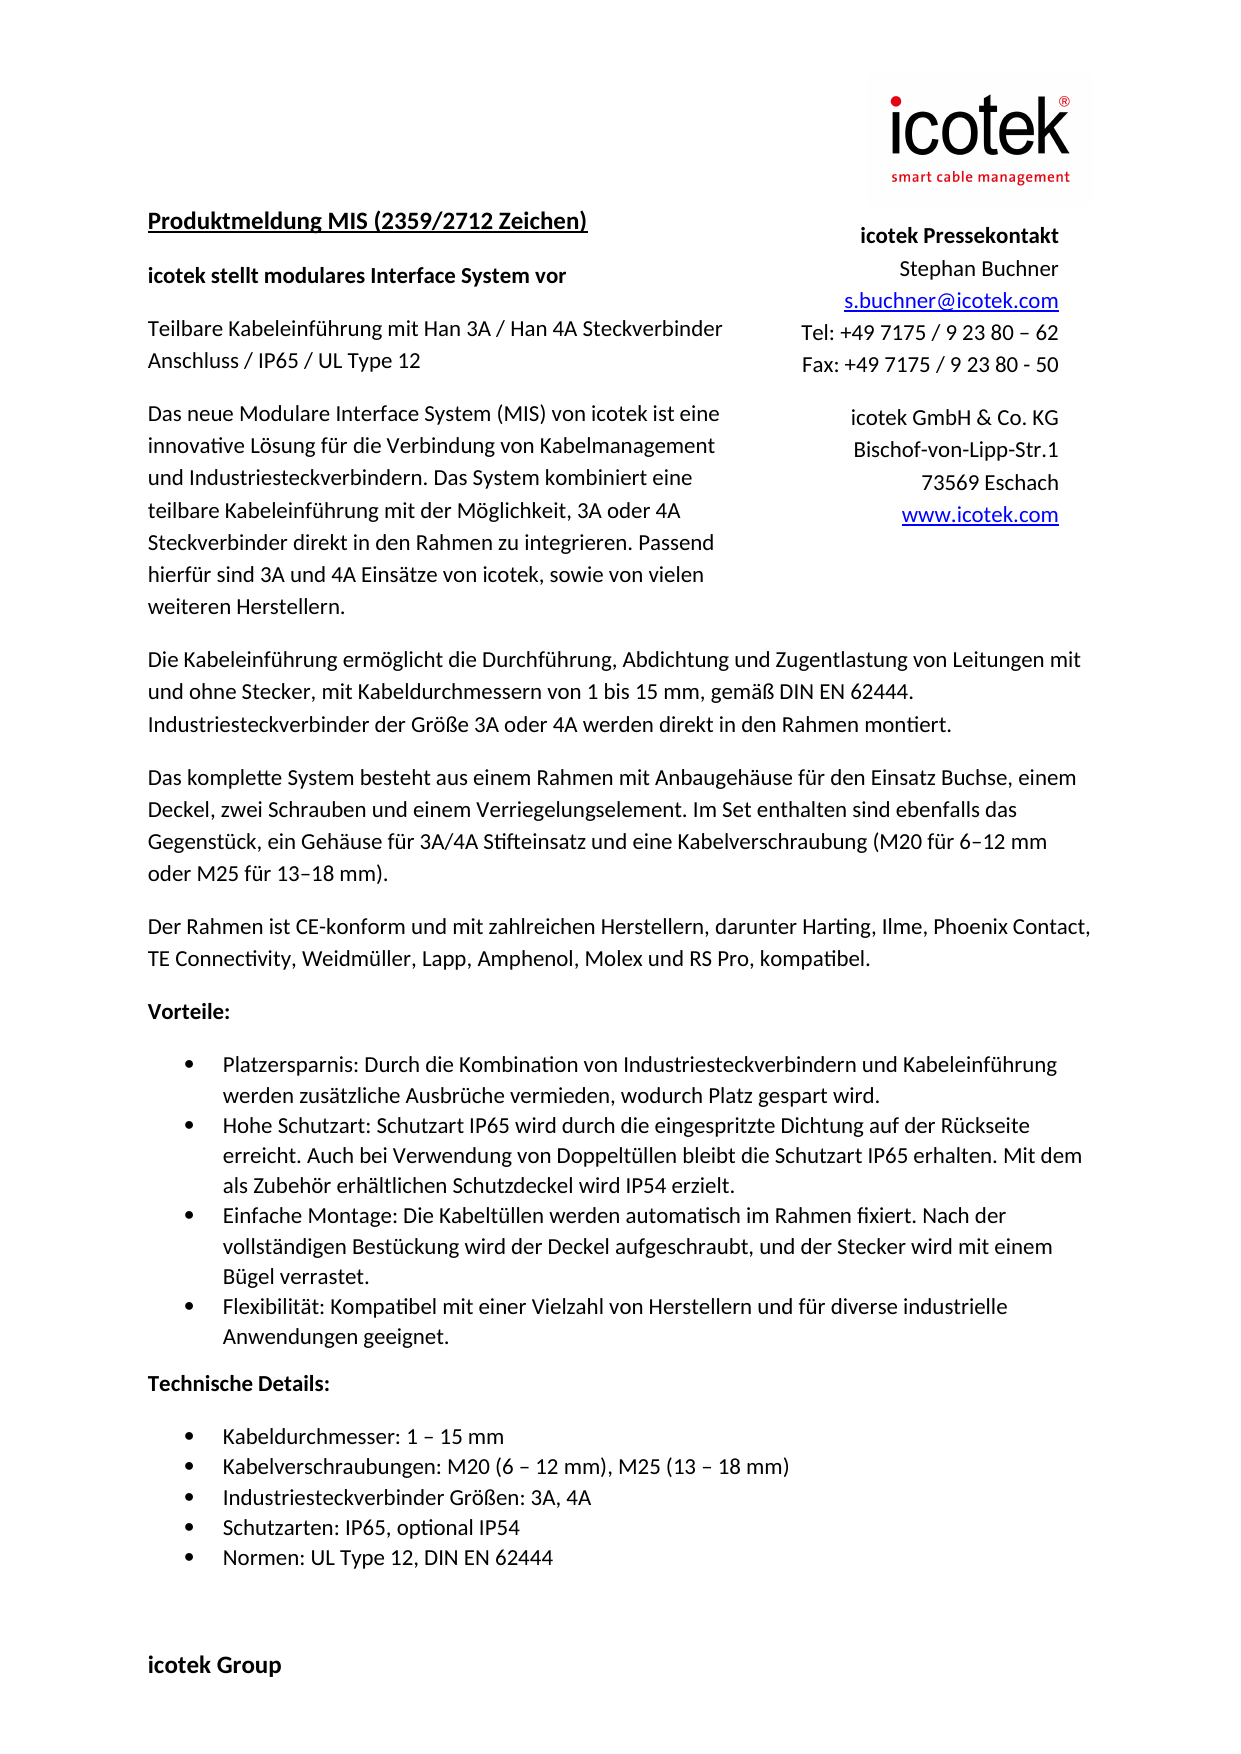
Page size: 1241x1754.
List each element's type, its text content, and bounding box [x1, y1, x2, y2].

text Technische Details: [148, 1369, 1093, 1397]
picture [867, 73, 1093, 206]
list Platzersparnis: Durch die Kombination von Industriesteckverbindern und Kabeleinführung werden zusätzliche Ausbrüche vermieden, wodurch Platz gespart wird. [185, 1051, 1093, 1109]
list Industriesteckverbinder Größen: 3A, 4A [185, 1483, 1093, 1511]
text Teilbare Kabeleinführung mit Han 3A / Han 4A Steckverbinder Anschluss / IP65 / UL Type 12 [148, 314, 1093, 374]
list Flexibilität: Kompatibel mit einer Vielzahl von Herstellern und für diverse industrielle Anwendungen geeignet. [185, 1292, 1093, 1350]
text Das neue Modulare Interface System (MIS) von icotek ist eine innovative Lösung für die Verbindung von Kabelmanagement und Industriesteckverbindern. Das System kombiniert eine teilbare Kabeleinführung mit der Möglichkeit, 3A oder 4A Steckverbinder direkt in den Rahmen zu integrieren. Passend hierfür sind 3A und 4A Einsätze von icotek, sowie von vielen weiteren Herstellern. [148, 399, 1093, 620]
list Schutzarten: IP65, optional IP54 [185, 1513, 1093, 1541]
text icotek stellt modulares Interface System vor [148, 261, 1093, 289]
list Kabelverschraubungen: M20 (6 – 12 mm), M25 (13 – 18 mm) [185, 1452, 1093, 1481]
text Das komplette System besteht aus einem Rahmen mit Anbaugehäuse für den Einsatz Buchse, einem Deckel, zwei Schrauben und einem Verriegelungselement. Im Set enthalten sind ebenfalls das Gegenstück, ein Gehäuse für 3A/4A Stifteinsatz und eine Kabelverschraubung (M20 für 6–12 mm oder M25 für 13–18 mm). [148, 763, 1093, 887]
text Die Kabeleinführung ermöglicht die Durchführung, Abdichtung und Zugentlastung von Leitungen mit und ohne Stecker, mit Kabeldurchmessern von 1 bis 15 mm, gemäß DIN EN 62444. Industriesteckverbinder der Größe 3A oder 4A werden direkt in den Rahmen montiert. [148, 645, 1093, 738]
list Normen: UL Type 12, DIN EN 62444 [185, 1543, 1093, 1601]
list Kabeldurchmesser: 1 – 15 mm [185, 1422, 1093, 1450]
text Produktmeldung MIS (2359/2712 Zeichen) [148, 205, 1093, 236]
text Vorteile: [148, 997, 1093, 1026]
text Der Rahmen ist CE-konform und mit zahlreichen Herstellern, darunter Harting, Ilme, Phoenix Contact, TE Connectivity, Weidmüller, Lapp, Amphenol, Molex und RS Pro, kompatibel. [148, 912, 1093, 972]
list Einfache Montage: Die Kabeltüllen werden automatisch im Rahmen fixiert. Nach der vollständigen Bestückung wird der Deckel aufgeschraubt, und der Stecker wird mit einem Bügel verrastet. [185, 1202, 1093, 1290]
list Hohe Schutzart: Schutzart IP65 wird durch die eingespritzte Dichtung auf der Rückseite erreicht. Auch bei Verwendung von Doppeltüllen bleibt die Schutzart IP65 erhalten. Mit dem als Zubehör erhältlichen Schutzdeckel wird IP54 erzielt. [185, 1111, 1093, 1199]
